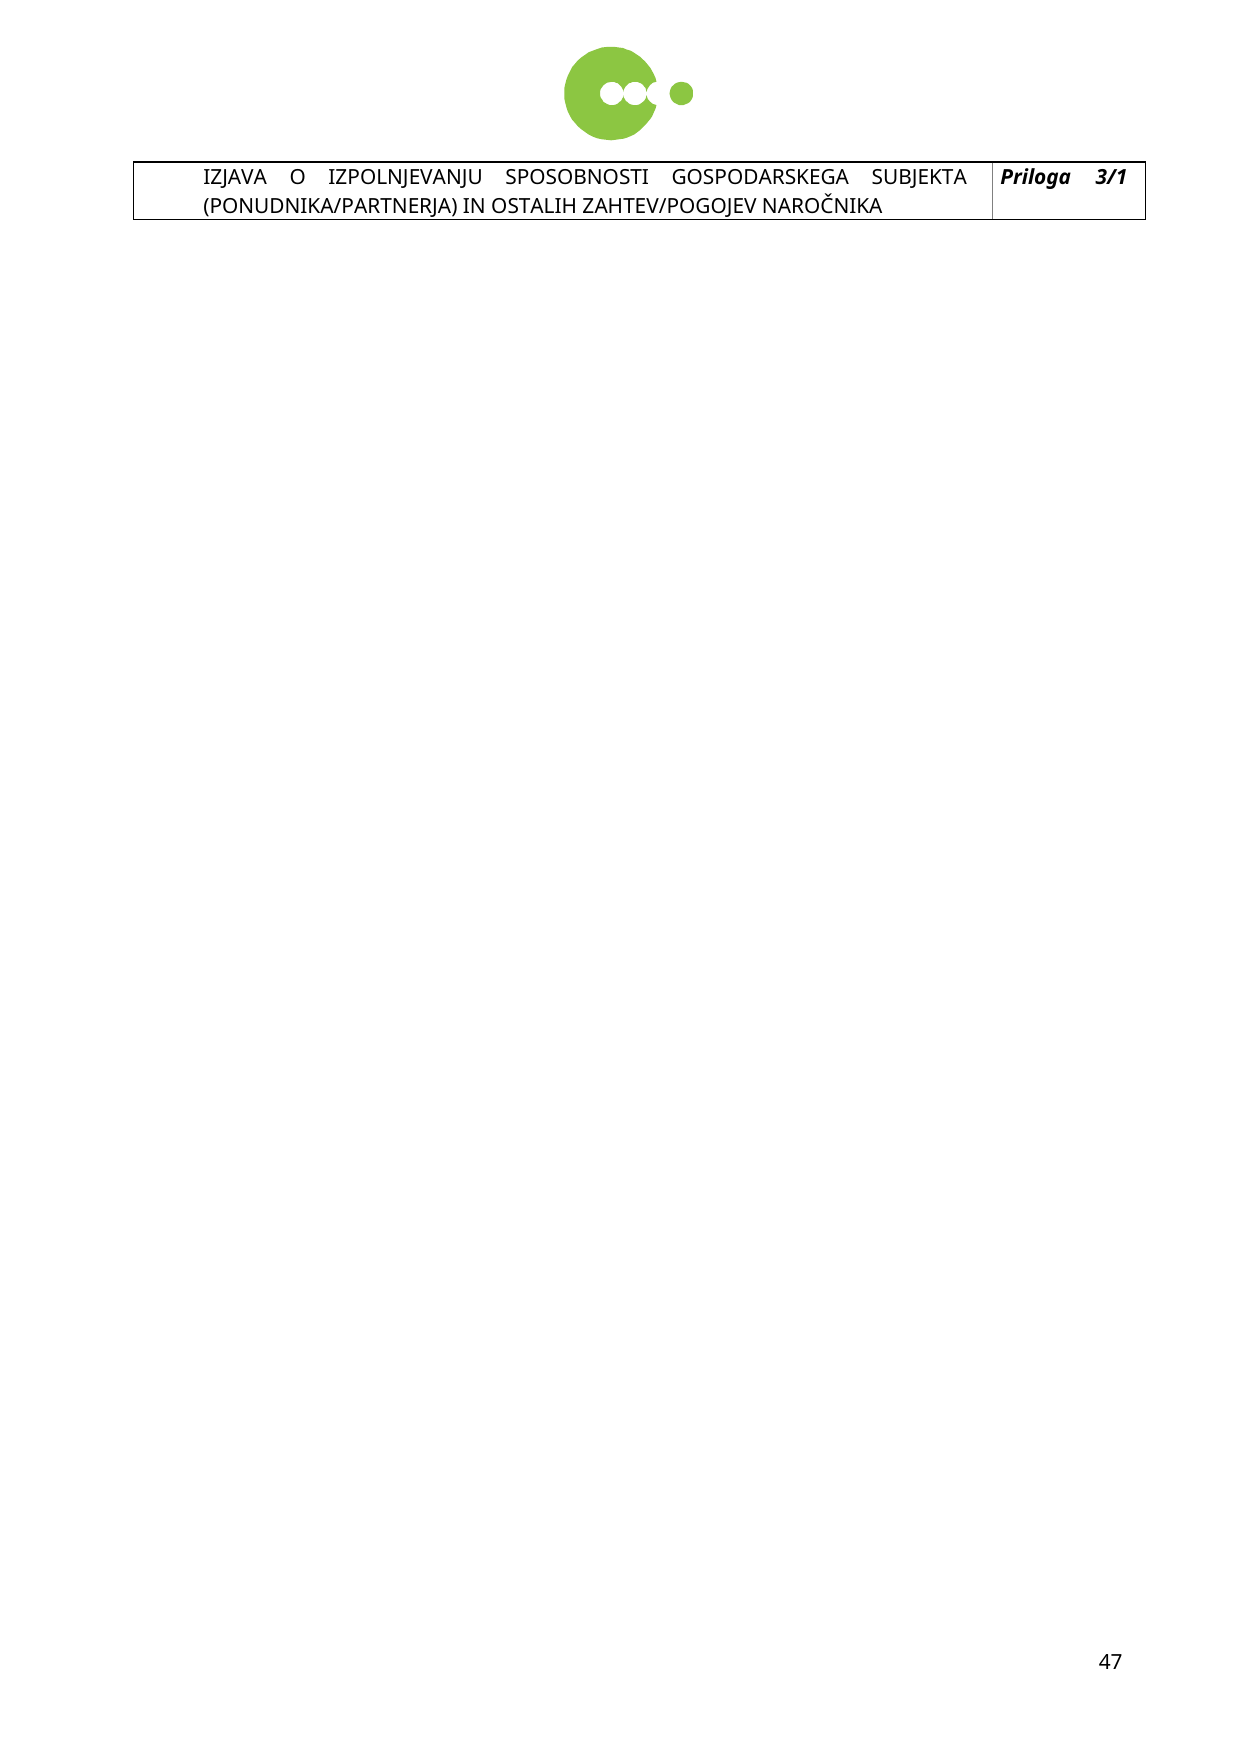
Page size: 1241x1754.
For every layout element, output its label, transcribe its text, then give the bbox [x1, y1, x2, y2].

table_header [134, 163, 196, 219]
table_header 3/1 [1088, 163, 1145, 219]
table_header IZJAVA O IZPOLNJEVANJU SPOSOBNOSTI GOSPODARSKEGA SUBJEKTA (PONUDNIKA/PARTNERJA) IN OSTALIH ZAHTEV/POGOJEV NAROČNIKA [196, 163, 992, 219]
table_header Priloga [993, 163, 1088, 219]
